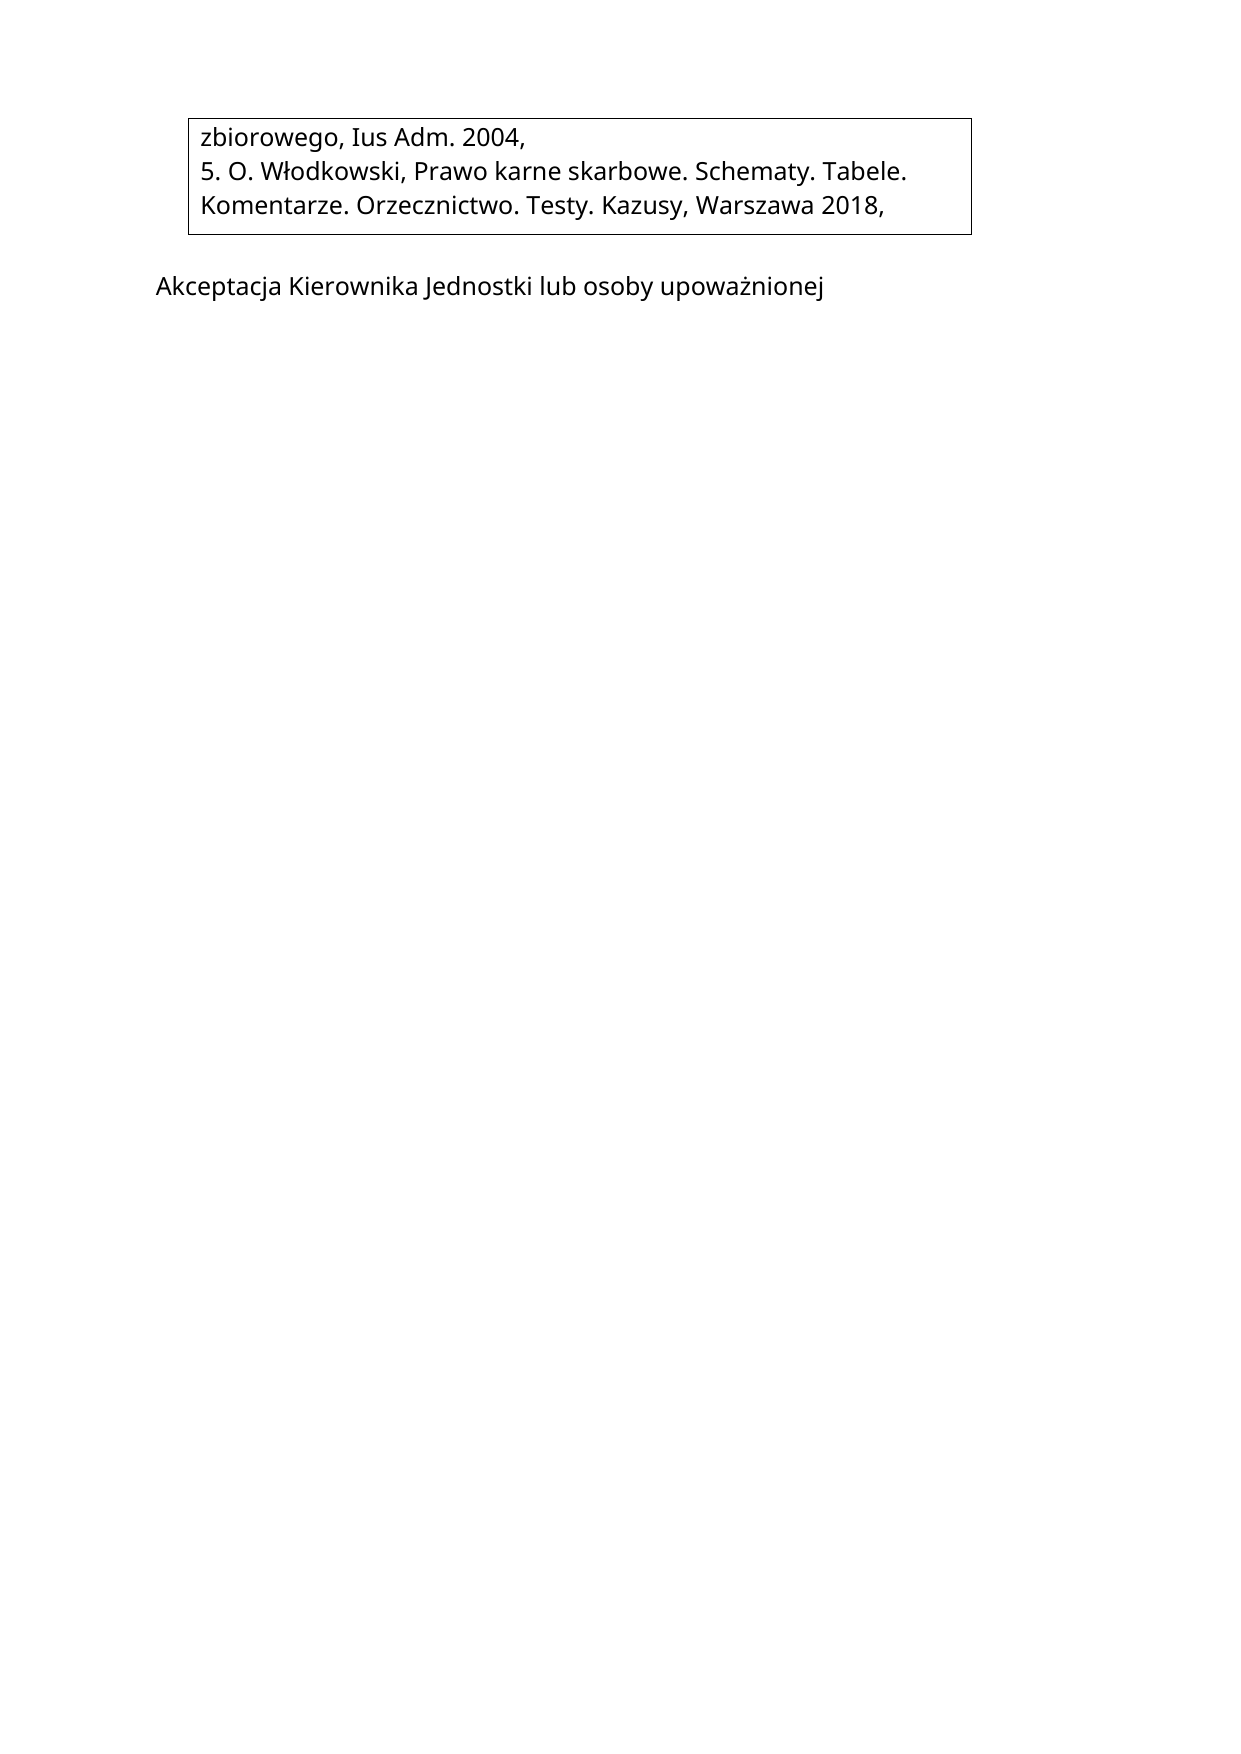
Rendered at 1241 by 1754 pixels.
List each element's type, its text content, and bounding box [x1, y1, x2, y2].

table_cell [189, 119, 971, 234]
text Akceptacja Kierownika Jednostki lub osoby upoważnionej [156, 269, 1122, 303]
